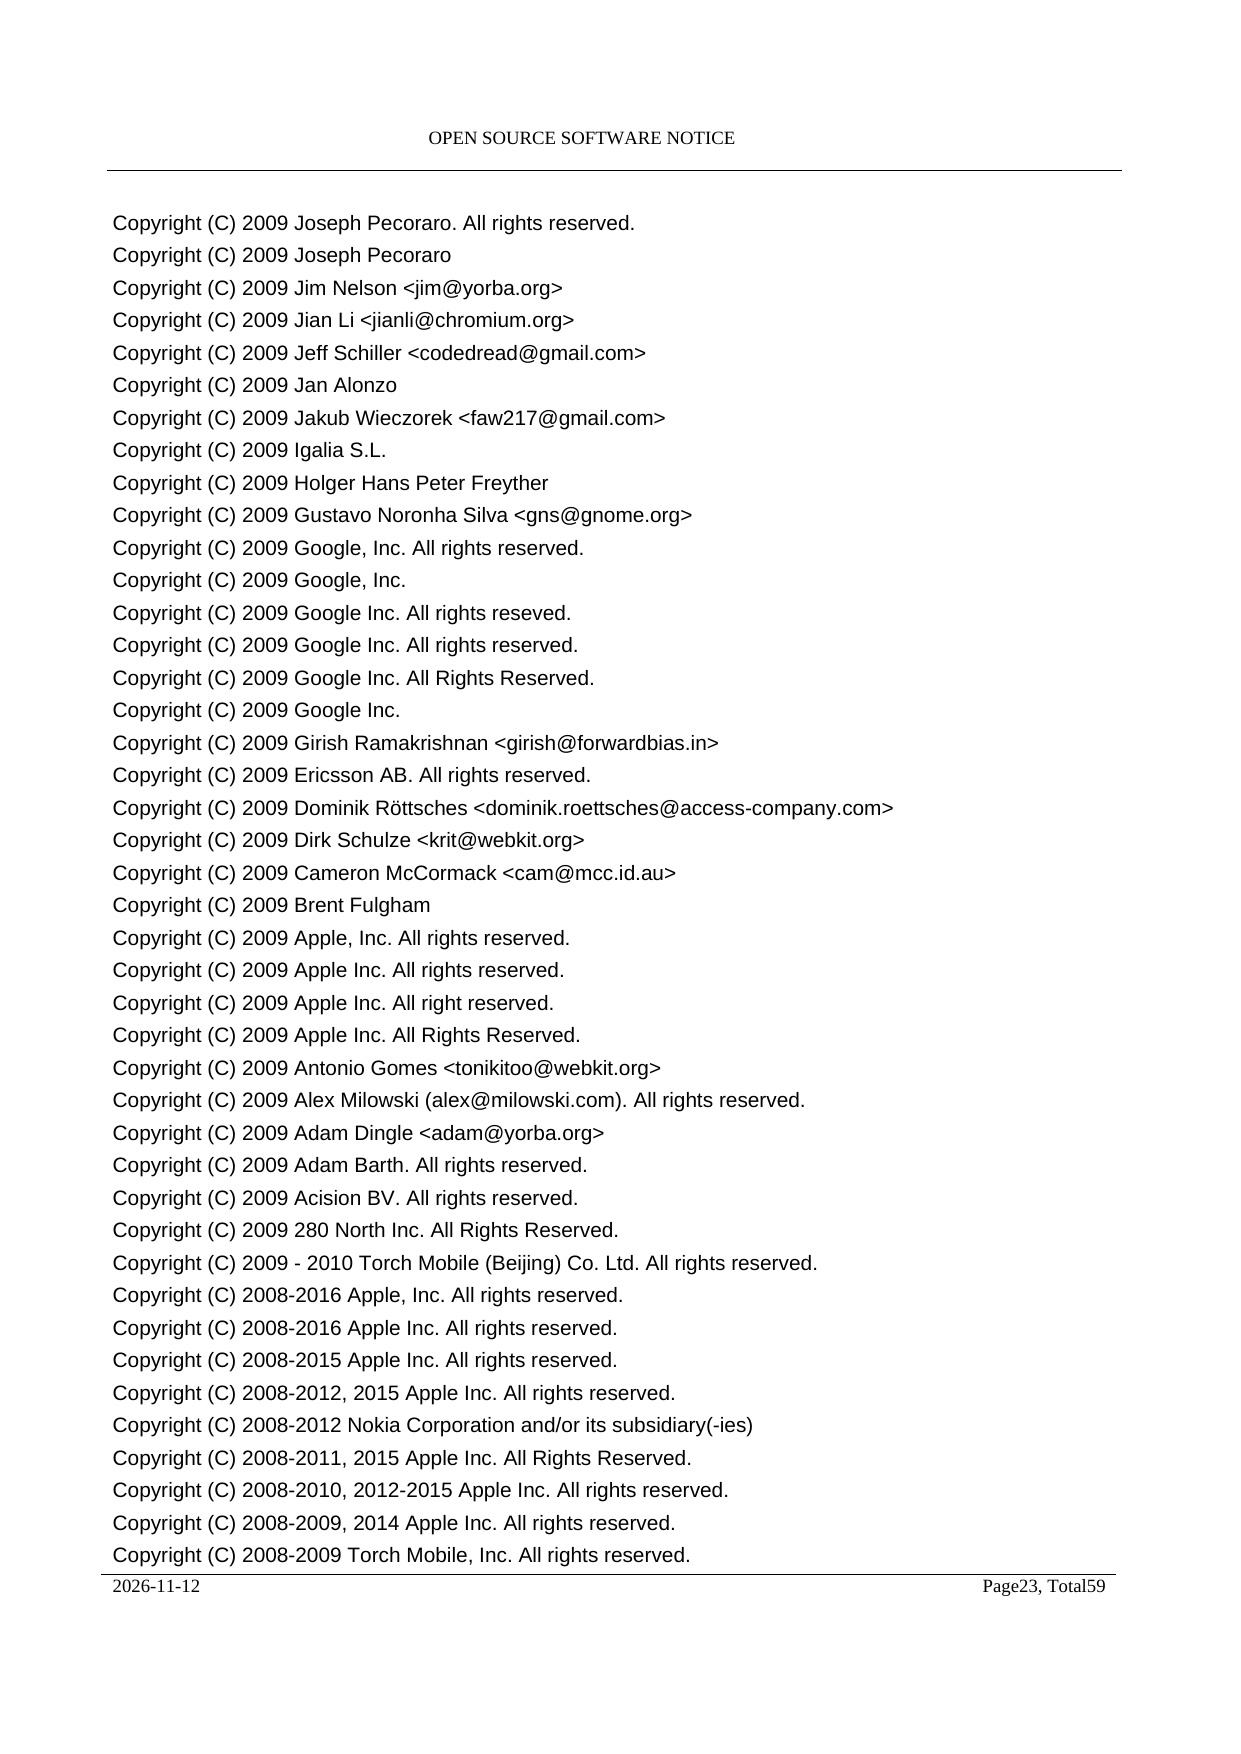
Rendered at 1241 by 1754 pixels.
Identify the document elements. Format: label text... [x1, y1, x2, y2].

text Copyright (C) 2009 Jian Li <jianli@chromium.org> [112, 304, 1128, 336]
text Copyright (C) 2009 Google Inc. All rights reserved. [112, 629, 1128, 661]
text Copyright (C) 2009 Google, Inc. All rights reserved. [112, 531, 1128, 564]
text Copyright (C) 2009 Joseph Pecoraro [112, 239, 1128, 271]
text Copyright (C) 2009 Jim Nelson <jim@yorba.org> [112, 271, 1128, 304]
text Copyright (C) 2009 Adam Barth. All rights reserved. [112, 1149, 1128, 1181]
text Copyright (C) 2009 Google Inc. All rights reseved. [112, 596, 1128, 629]
text Copyright (C) 2009 Brent Fulgham [112, 889, 1128, 921]
text Copyright (C) 2009 Adam Dingle <adam@yorba.org> [112, 1116, 1128, 1149]
text Copyright (C) 2009 Google, Inc. [112, 564, 1128, 596]
text Copyright (C) 2008-2012, 2015 Apple Inc. All rights reserved. [112, 1376, 1128, 1409]
text Copyright (C) 2009 Apple Inc. All right reserved. [112, 986, 1128, 1019]
text Copyright (C) 2008-2015 Apple Inc. All rights reserved. [112, 1344, 1128, 1376]
text Copyright (C) 2009 Acision BV. All rights reserved. [112, 1181, 1128, 1214]
text Copyright (C) 2009 Google Inc. All Rights Reserved. [112, 661, 1128, 694]
text Copyright (C) 2008-2009 Torch Mobile, Inc. All rights reserved. [112, 1539, 1128, 1571]
text Copyright (C) 2008-2009, 2014 Apple Inc. All rights reserved. [112, 1506, 1128, 1539]
text Copyright (C) 2009 280 North Inc. All Rights Reserved. [112, 1214, 1128, 1246]
text Copyright (C) 2009 Antonio Gomes <tonikitoo@webkit.org> [112, 1051, 1128, 1084]
text Copyright (C) 2009 Holger Hans Peter Freyther [112, 466, 1128, 499]
text Copyright (C) 2009 - 2010 Torch Mobile (Beijing) Co. Ltd. All rights reserved. [112, 1246, 1128, 1279]
text Copyright (C) 2009 Apple Inc. All rights reserved. [112, 954, 1128, 986]
text Copyright (C) 2009 Ericsson AB. All rights reserved. [112, 759, 1128, 791]
text Copyright (C) 2008-2012 Nokia Corporation and/or its subsidiary(-ies) [112, 1409, 1128, 1441]
text Copyright (C) 2009 Dirk Schulze <krit@webkit.org> [112, 824, 1128, 856]
text Copyright (C) 2009 Jan Alonzo [112, 369, 1128, 401]
text Copyright (C) 2008-2016 Apple Inc. All rights reserved. [112, 1311, 1128, 1344]
text Copyright (C) 2009 Jakub Wieczorek <faw217@gmail.com> [112, 401, 1128, 434]
text Copyright (C) 2009 Google Inc. [112, 694, 1128, 726]
text Copyright (C) 2008-2011, 2015 Apple Inc. All Rights Reserved. [112, 1441, 1128, 1474]
text Copyright (C) 2008-2010, 2012-2015 Apple Inc. All rights reserved. [112, 1474, 1128, 1506]
text Copyright (C) 2009 Igalia S.L. [112, 434, 1128, 466]
text Copyright (C) 2009 Joseph Pecoraro. All rights reserved. [112, 206, 1128, 239]
text Copyright (C) 2009 Girish Ramakrishnan <girish@forwardbias.in> [112, 726, 1128, 759]
text Copyright (C) 2009 Gustavo Noronha Silva <gns@gnome.org> [112, 499, 1128, 531]
text Copyright (C) 2009 Dominik Röttsches <dominik.roettsches@access-company.com> [112, 791, 1128, 824]
text Copyright (C) 2009 Cameron McCormack <cam@mcc.id.au> [112, 856, 1128, 889]
text Copyright (C) 2009 Apple Inc. All Rights Reserved. [112, 1019, 1128, 1051]
text Copyright (C) 2009 Alex Milowski (alex@milowski.com). All rights reserved. [112, 1084, 1128, 1116]
text Copyright (C) 2009 Apple, Inc. All rights reserved. [112, 921, 1128, 954]
text Copyright (C) 2008-2016 Apple, Inc. All rights reserved. [112, 1279, 1128, 1311]
text Copyright (C) 2009 Jeff Schiller <codedread@gmail.com> [112, 336, 1128, 369]
